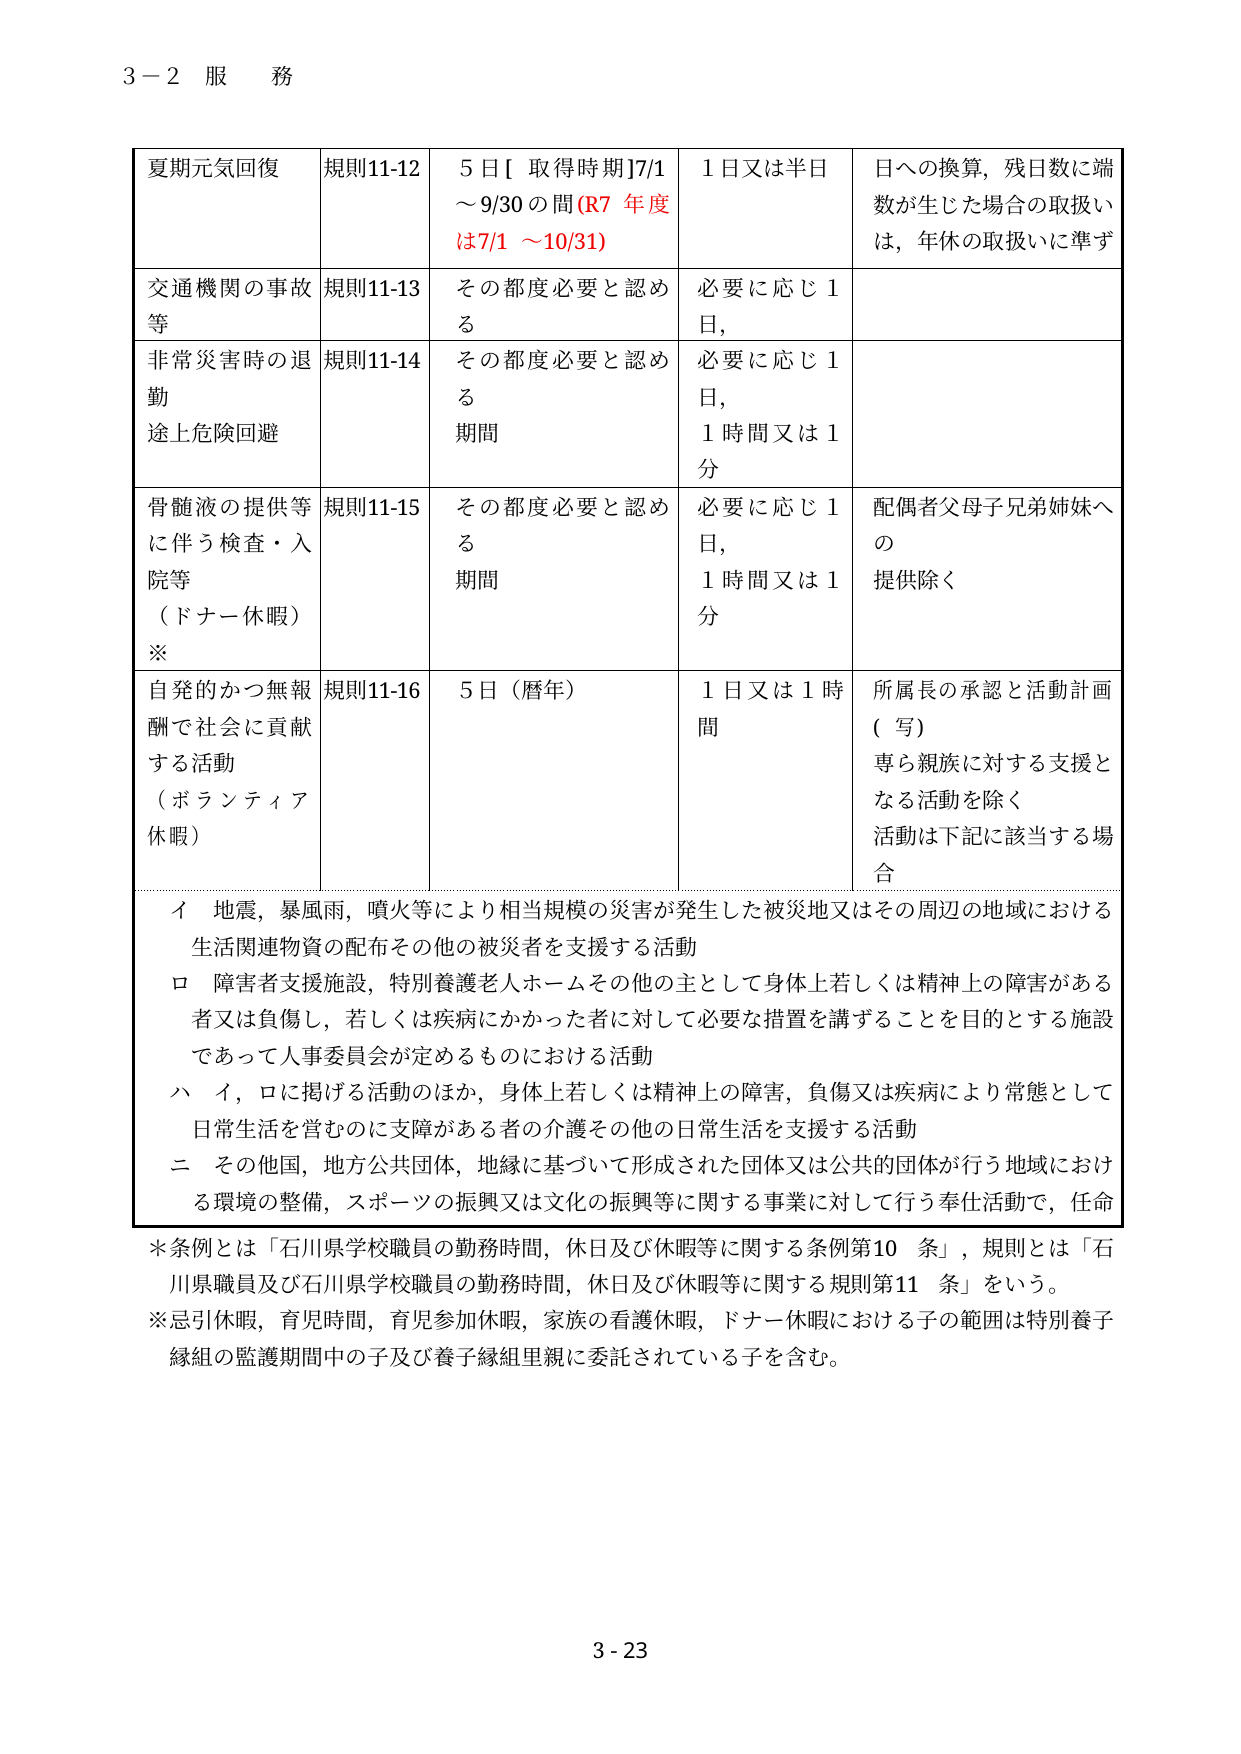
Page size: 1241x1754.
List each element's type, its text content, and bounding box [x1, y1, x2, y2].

table_cell ５日（暦年） [430, 671, 678, 890]
table_cell 必要に応じ１日， １時間又は１分 [679, 341, 852, 487]
table_cell [853, 269, 1121, 340]
table_cell 規則11-16 [321, 671, 429, 890]
table_cell １日又は半日 [679, 149, 852, 267]
table_cell 配偶者父母子兄弟姉妹への 提供除く [853, 488, 1121, 670]
table_cell 夏期元気回復 [135, 149, 320, 267]
table_cell 日への換算，残日数に端数が生じた場合の取扱いは，年休の取扱いに準ずる [853, 149, 1121, 267]
table_cell 必要に応じ１日， １時間又は１分 [679, 269, 852, 340]
table_cell 規則11-14 [321, 341, 429, 487]
table_cell その都度必要と認める 期間 [430, 269, 678, 340]
table_cell [853, 341, 1121, 487]
text ＊条例とは「石川県学校職員の勤務時間，休日及び休暇等に関する条例第10条」，規則とは「石川県職員及び石川県学校職員の勤務時間，休日及び休暇等に関する規則第11条」をいう。 [147, 1228, 1114, 1301]
table_cell 交通機関の事故等 出勤困難 [135, 269, 320, 340]
table_cell 自発的かつ無報酬で社会に貢献する活動 （ボランティア休暇） [135, 671, 320, 890]
table_cell ５日[取得時期]7/1～9/30の間(R7年度は7/1～10/31) [430, 149, 678, 267]
table_cell 骨髄液の提供等に伴う検査・入院等 （ドナー休暇）※ [135, 488, 320, 670]
table_cell その都度必要と認める 期間 [430, 488, 678, 670]
table_cell １日又は１時間 [679, 671, 852, 890]
table_cell その都度必要と認める 期間 [430, 341, 678, 487]
table_cell 必要に応じ１日， １時間又は１分 [679, 488, 852, 670]
table_cell 非常災害時の退勤 途上危険回避 [135, 341, 320, 487]
table_cell 規則11-15 [321, 488, 429, 670]
table_cell 規則11-13 [321, 269, 429, 340]
table_cell 所属長の承認と活動計画(写) 専ら親族に対する支援となる活動を除く 活動は下記に該当する場合 [853, 671, 1121, 890]
text ※忌引休暇，育児時間，育児参加休暇，家族の看護休暇，ドナー休暇における子の範囲は特別養子縁組の監護期間中の子及び養子縁組里親に委託されている子を含む。 [126, 1301, 1114, 1374]
table_cell 規則11-12 [321, 149, 429, 267]
table_cell イ 地震，暴風雨，噴火等により相当規模の災害が発生した被災地又はその周辺の地域における生活関連物資の配布その他の被災者を支援する活動 ロ 障害者支援施設，特別養護老人ホームその他の主として身体上若しくは精神上の障害がある者又は負傷し，若しくは疾病にかかった者に対して必要な措置を講ずることを目的とする施設であって人事委員会が定めるものにおける活動 ハ イ，ロに掲げる活動のほか，身体上若しくは精神上の障害，負傷又は疾病により常態として日常生活を営むのに支障がある者の介護その他の日常生活を支援する活動 ニ その他国，地方公共団体，地縁に基づいて形成された団体又は公共的団体が行う地域における環境の整備，スポーツの振興又は文化の振興等に関する事業に対して行う奉仕活動で，任命権者が人事委員会と協議して定めるもの [135, 890, 1121, 1225]
